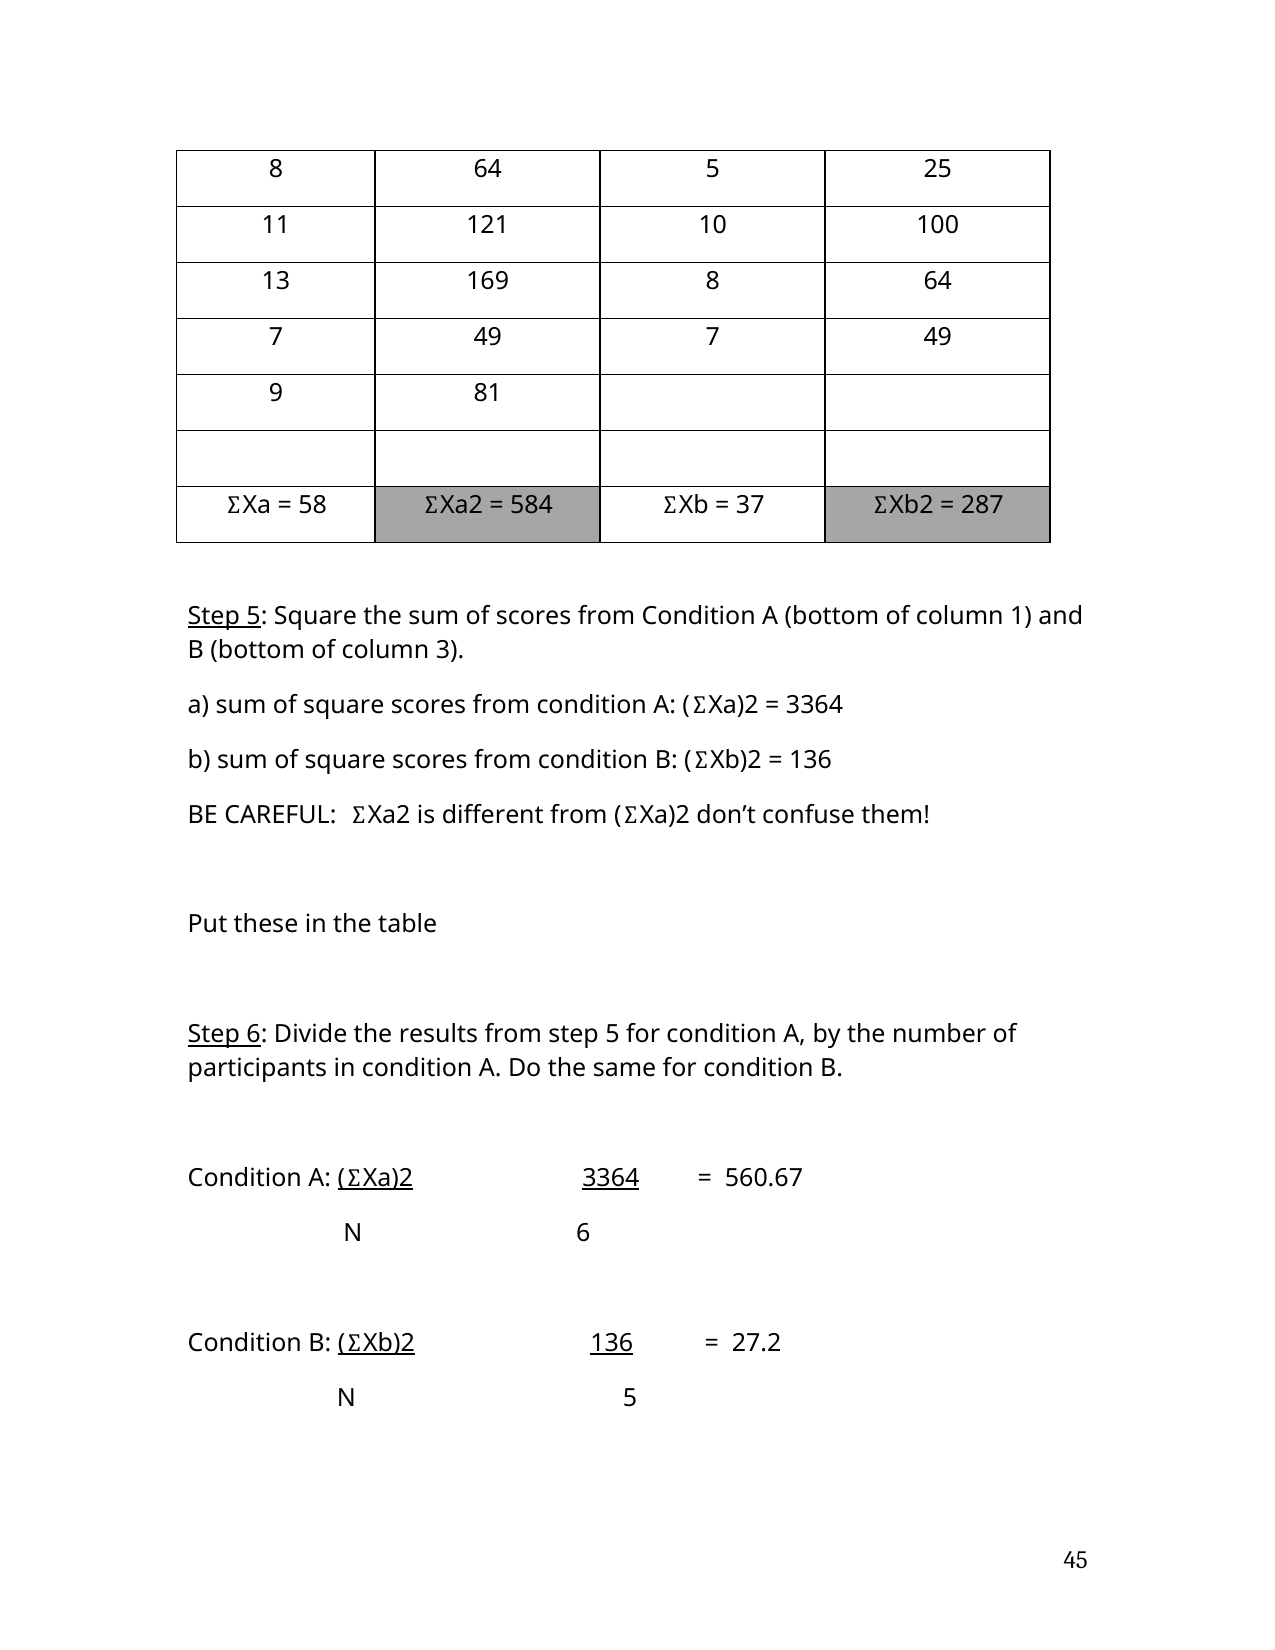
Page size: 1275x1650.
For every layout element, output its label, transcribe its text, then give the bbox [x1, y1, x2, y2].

text Condition B: (∑Xb)2 136 = 27.2 [187, 1324, 1087, 1358]
table_cell 8 [177, 151, 374, 206]
table_cell ∑Xa = 58 [177, 487, 374, 542]
table_cell [601, 375, 824, 430]
table_cell 5 [601, 151, 824, 206]
table_cell [177, 431, 374, 486]
table_cell 49 [826, 319, 1049, 374]
table_cell 49 [376, 319, 599, 374]
text a) sum of square scores from condition A: (∑Xa)2 = 3364 [187, 686, 1087, 721]
table_cell [601, 431, 824, 486]
table_cell 64 [376, 151, 599, 206]
table_cell 25 [826, 151, 1049, 206]
table_cell 7 [601, 319, 824, 374]
text Put these in the table [187, 906, 1087, 940]
table_cell 11 [177, 207, 374, 262]
table_cell 169 [376, 263, 599, 318]
table_cell [826, 375, 1049, 430]
table_cell 8 [601, 263, 824, 318]
table_cell 121 [376, 207, 599, 262]
table_cell 7 [177, 319, 374, 374]
table_cell ∑Xb2 = 287 [826, 487, 1049, 542]
table_cell 10 [601, 207, 824, 262]
text Condition A: (∑Xa)2 3364 = 560.67 [187, 1160, 1087, 1194]
table_cell 64 [826, 263, 1049, 318]
text BE CAREFUL: ∑Xa2 is different from (∑Xa)2 don’t confuse them! [187, 796, 1087, 830]
text Step 5: Square the sum of scores from Condition A (bottom of column 1) and B (bottom of column 3). [187, 597, 1087, 666]
text Step 6: Divide the results from step 5 for condition A, by the number of participants in condition A. Do the same for condition B. [187, 1016, 1087, 1084]
table_cell [376, 431, 599, 486]
table_cell 81 [376, 375, 599, 430]
table_cell ∑Xb = 37 [601, 487, 824, 542]
table_cell 13 [177, 263, 374, 318]
table_cell ∑Xa2 = 584 [376, 487, 599, 542]
table_cell 9 [177, 375, 374, 430]
text b) sum of square scores from condition B: (∑Xb)2 = 136 [187, 741, 1087, 775]
text N 5 [187, 1379, 1087, 1413]
table_cell 100 [826, 207, 1049, 262]
table_cell [826, 431, 1049, 486]
text N 6 [187, 1214, 1087, 1249]
